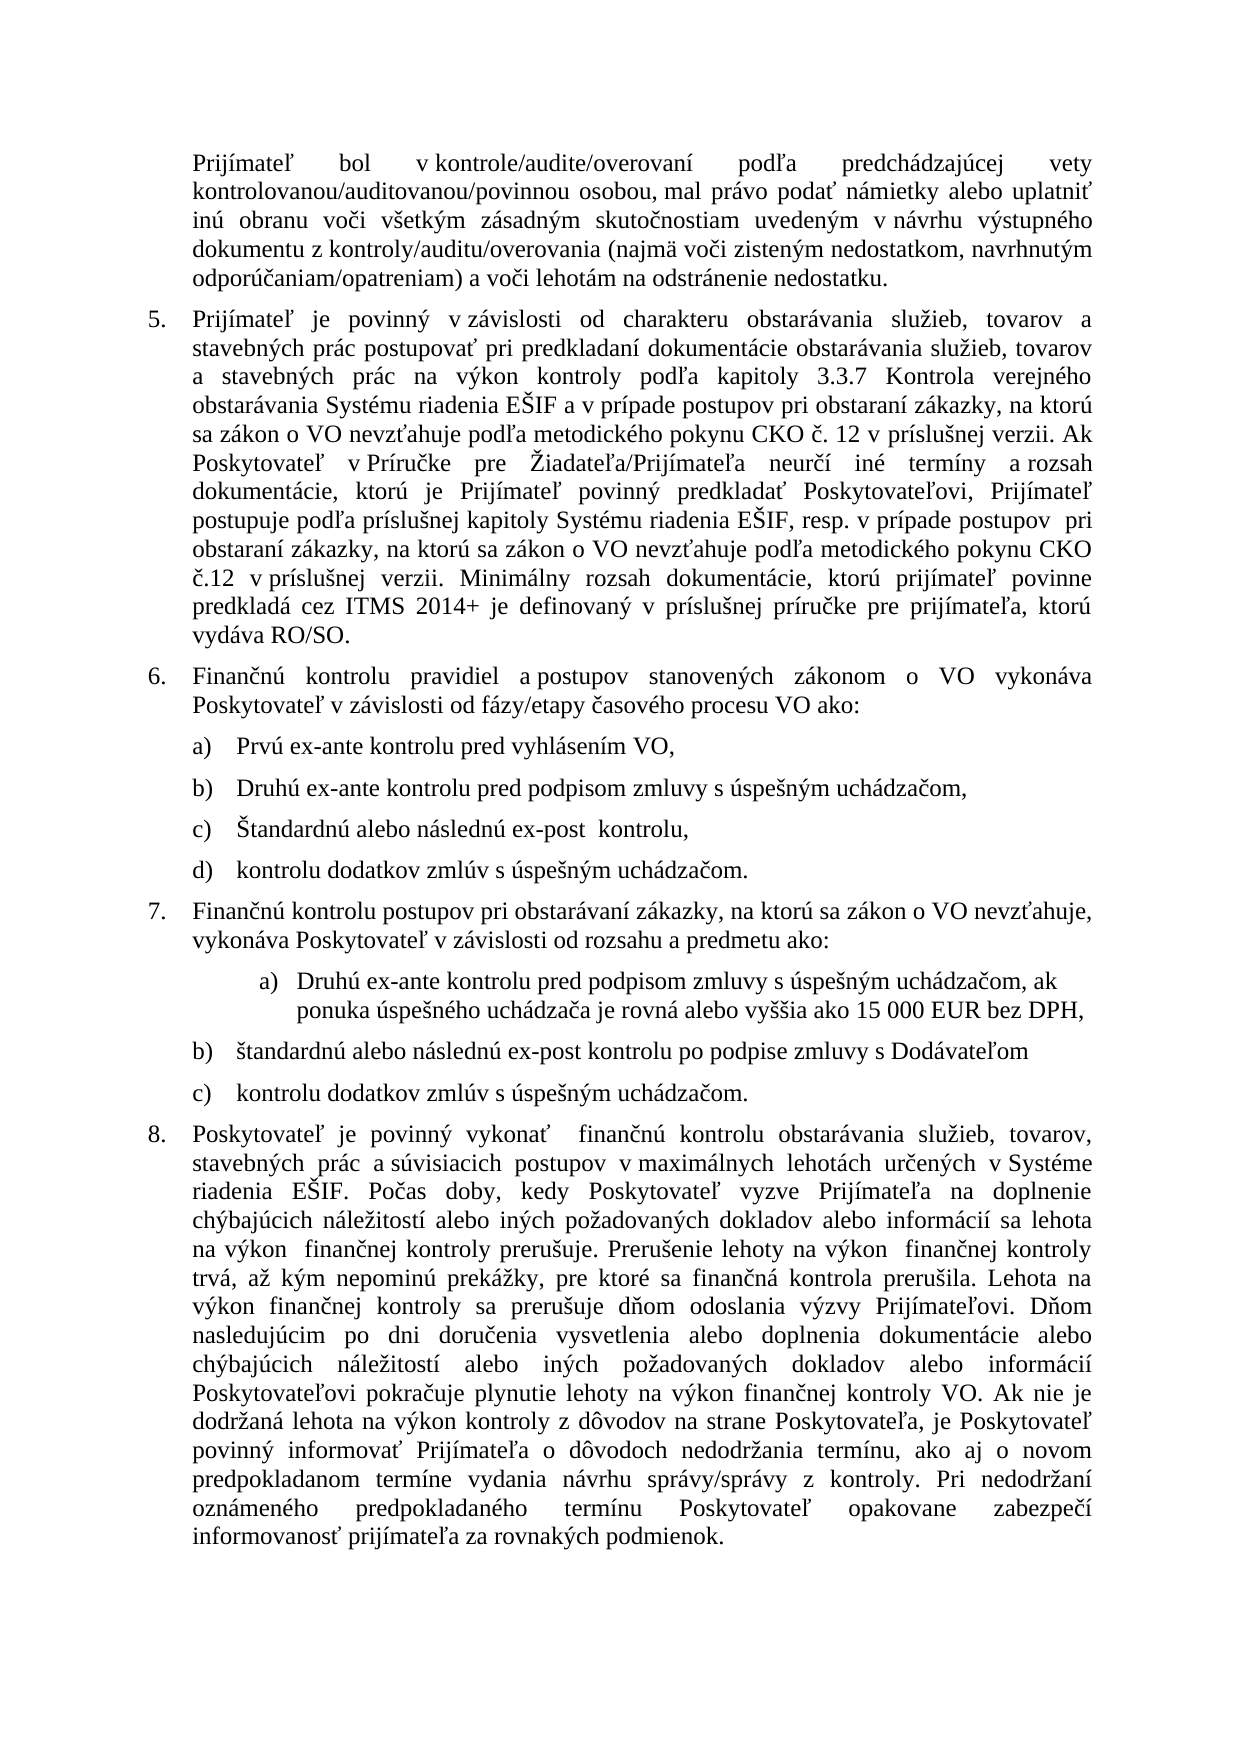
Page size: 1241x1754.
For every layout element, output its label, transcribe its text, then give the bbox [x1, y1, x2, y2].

list Prvú ex-ante kontrolu pred vyhlásením VO, [192, 731, 1093, 760]
list kontrolu dodatkov zmlúv s úspešným uchádzačom. [192, 1078, 1093, 1106]
list Prijímateľ je povinný v závislosti od charakteru obstarávania služieb, tovarov a stavebných prác postupovať pri predkladaní dokumentácie obstarávania služieb, tovarov a stavebných prác na výkon kontroly podľa kapitoly 3.3.7 Kontrola verejného obstarávania Systému riadenia EŠIF a v prípade postupov pri obstaraní zákazky, na ktorú sa zákon o VO nevzťahuje podľa metodického pokynu CKO č. 12 v príslušnej verzii. Ak Poskytovateľ v Príručke pre Žiadateľa/Prijímateľa neurčí iné termíny a rozsah dokumentácie, ktorú je Prijímateľ povinný predkladať Poskytovateľovi, Prijímateľ postupuje podľa príslušnej kapitoly Systému riadenia EŠIF, resp. v prípade postupov pri obstaraní zákazky, na ktorú sa zákon o VO nevzťahuje podľa metodického pokynu CKO č.12 v príslušnej verzii. Minimálny rozsah dokumentácie, ktorú prijímateľ povinne predkladá cez ITMS 2014+ je definovaný v príslušnej príručke pre prijímateľa, ktorú vydáva RO/SO. [148, 304, 1093, 649]
list Druhú ex-ante kontrolu pred podpisom zmluvy s úspešným uchádzačom, ak ponuka úspešného uchádzača je rovná alebo vyššia ako 15 000 EUR bez DPH, [259, 966, 1093, 1024]
list Finančnú kontrolu postupov pri obstarávaní zákazky, na ktorú sa zákon o VO nevzťahuje, vykonáva Poskytovateľ v závislosti od rozsahu a predmetu ako: [148, 896, 1093, 954]
list Druhú ex-ante kontrolu pred podpisom zmluvy s úspešným uchádzačom, [192, 773, 1093, 801]
list Poskytovateľ je povinný vykonať finančnú kontrolu obstarávania služieb, tovarov, stavebných prác a súvisiacich postupov v maximálnych lehotách určených v Systéme riadenia EŠIF. Počas doby, kedy Poskytovateľ vyzve Prijímateľa na doplnenie chýbajúcich náležitostí alebo iných požadovaných dokladov alebo informácií sa lehota na výkon finančnej kontroly prerušuje. Prerušenie lehoty na výkon finančnej kontroly trvá, až kým nepominú prekážky, pre ktoré sa finančná kontrola prerušila. Lehota na výkon finančnej kontroly sa prerušuje dňom odoslania výzvy Prijímateľovi. Dňom nasledujúcim po dni doručenia vysvetlenia alebo doplnenia dokumentácie alebo chýbajúcich náležitostí alebo iných požadovaných dokladov alebo informácií Poskytovateľovi pokračuje plynutie lehoty na výkon finančnej kontroly VO. Ak nie je dodržaná lehota na výkon kontroly z dôvodov na strane Poskytovateľa, je Poskytovateľ povinný informovať Prijímateľa o dôvodoch nedodržania termínu, ako aj o novom predpokladanom termíne vydania návrhu správy/správy z kontroly. Pri nedodržaní oznámeného predpokladaného termínu Poskytovateľ opakovane zabezpečí informovanosť prijímateľa za rovnakých podmienok. [148, 1119, 1093, 1550]
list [148, 148, 1093, 291]
list Finančnú kontrolu pravidiel a postupov stanovených zákonom o VO vykonáva Poskytovateľ v závislosti od fázy/etapy časového procesu VO ako: [148, 661, 1093, 719]
list kontrolu dodatkov zmlúv s úspešným uchádzačom. [192, 855, 1093, 884]
list štandardnú alebo následnú ex-post kontrolu po podpise zmluvy s Dodávateľom [192, 1036, 1093, 1065]
list Štandardnú alebo následnú ex-post kontrolu, [192, 814, 1093, 843]
